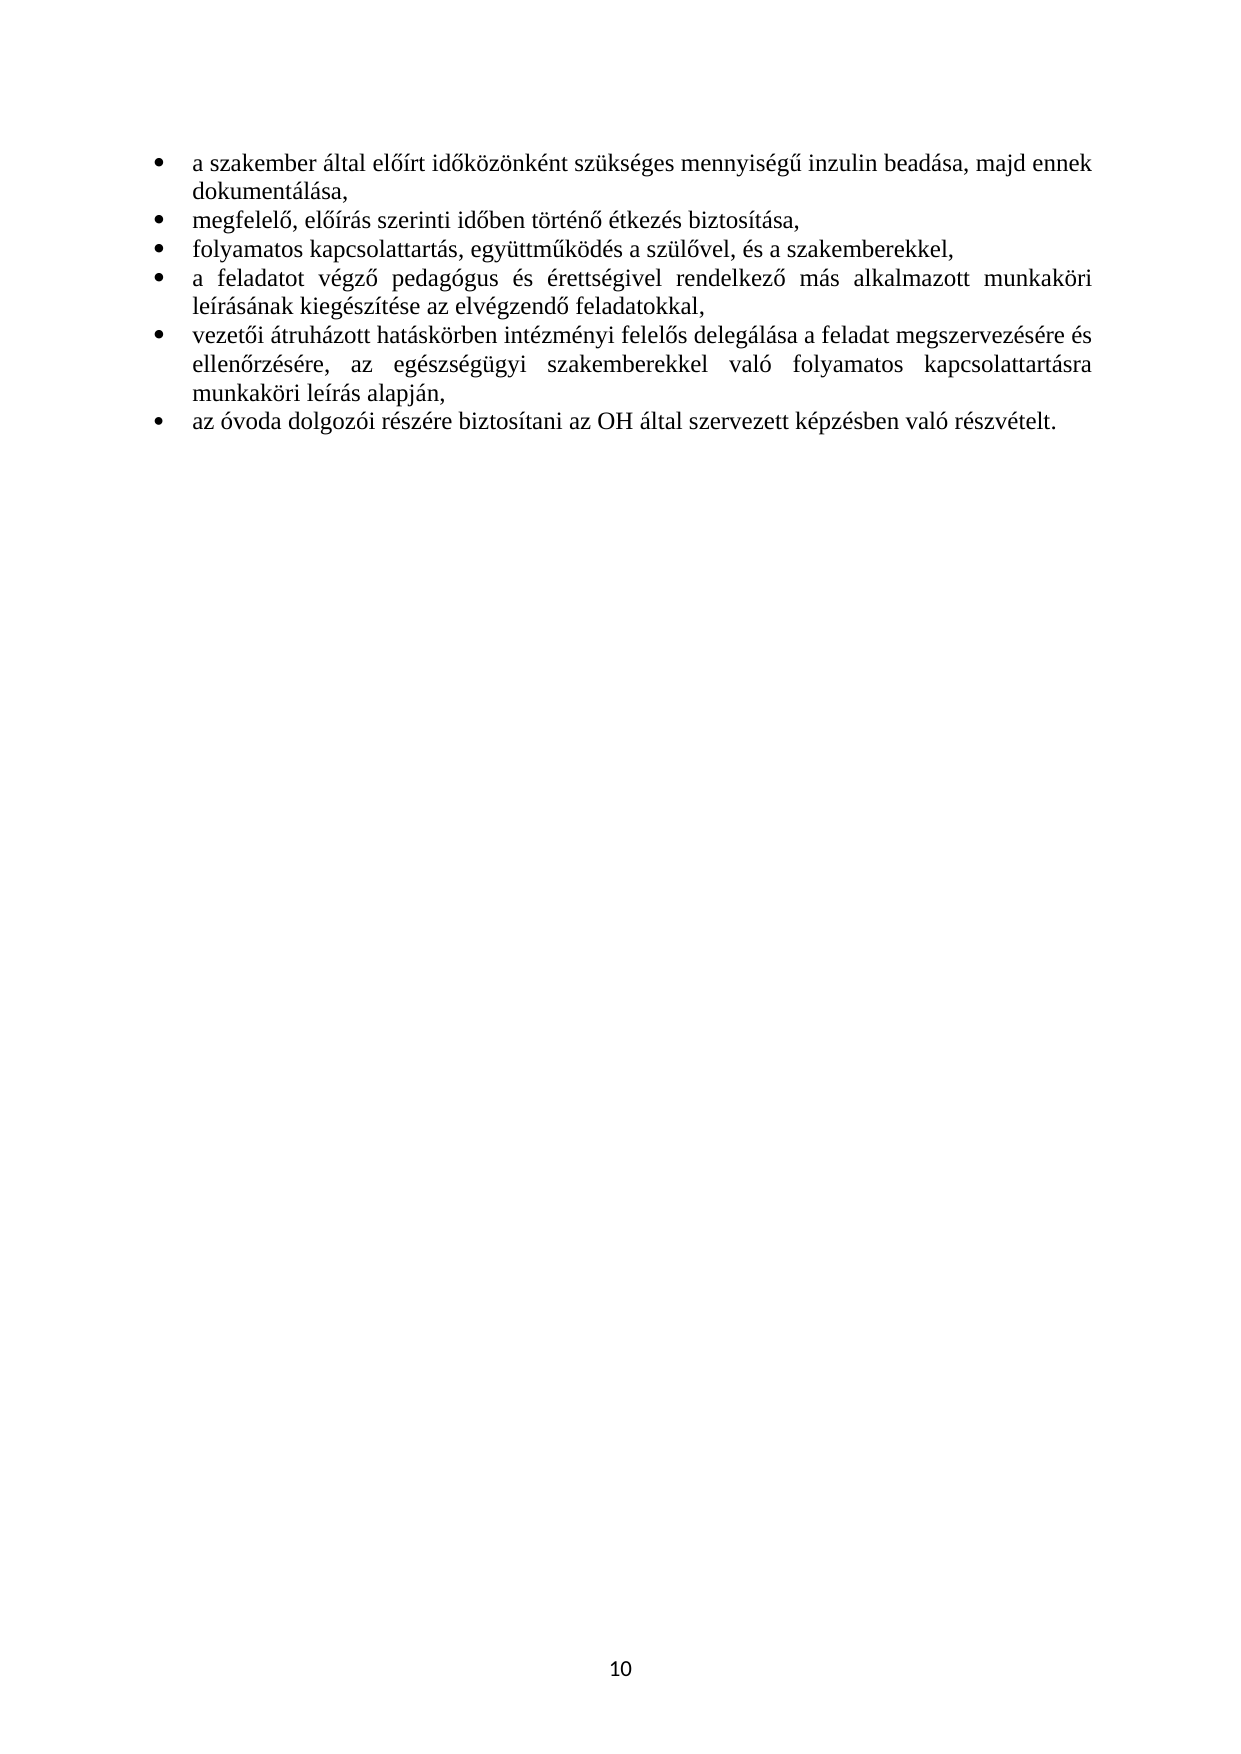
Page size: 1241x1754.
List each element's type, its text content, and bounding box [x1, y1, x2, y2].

list megfelelő, előírás szerinti időben történő étkezés biztosítása, [154, 205, 1093, 234]
list az óvoda dolgozói részére biztosítani az OH által szervezett képzésben való részvételt. [154, 406, 1093, 435]
list folyamatos kapcsolattartás, együttműködés a szülővel, és a szakemberekkel, [154, 234, 1093, 263]
list vezetői átruházott hatáskörben intézményi felelős delegálása a feladat megszervezésére és ellenőrzésére, az egészségügyi szakemberekkel való folyamatos kapcsolattartásra munkaköri leírás alapján, [154, 320, 1093, 406]
list a szakember által előírt időközönként szükséges mennyiségű inzulin beadása, majd ennek dokumentálása, [154, 148, 1093, 205]
list a feladatot végző pedagógus és érettségivel rendelkező más alkalmazott munkaköri leírásának kiegészítése az elvégzendő feladatokkal, [154, 263, 1093, 320]
